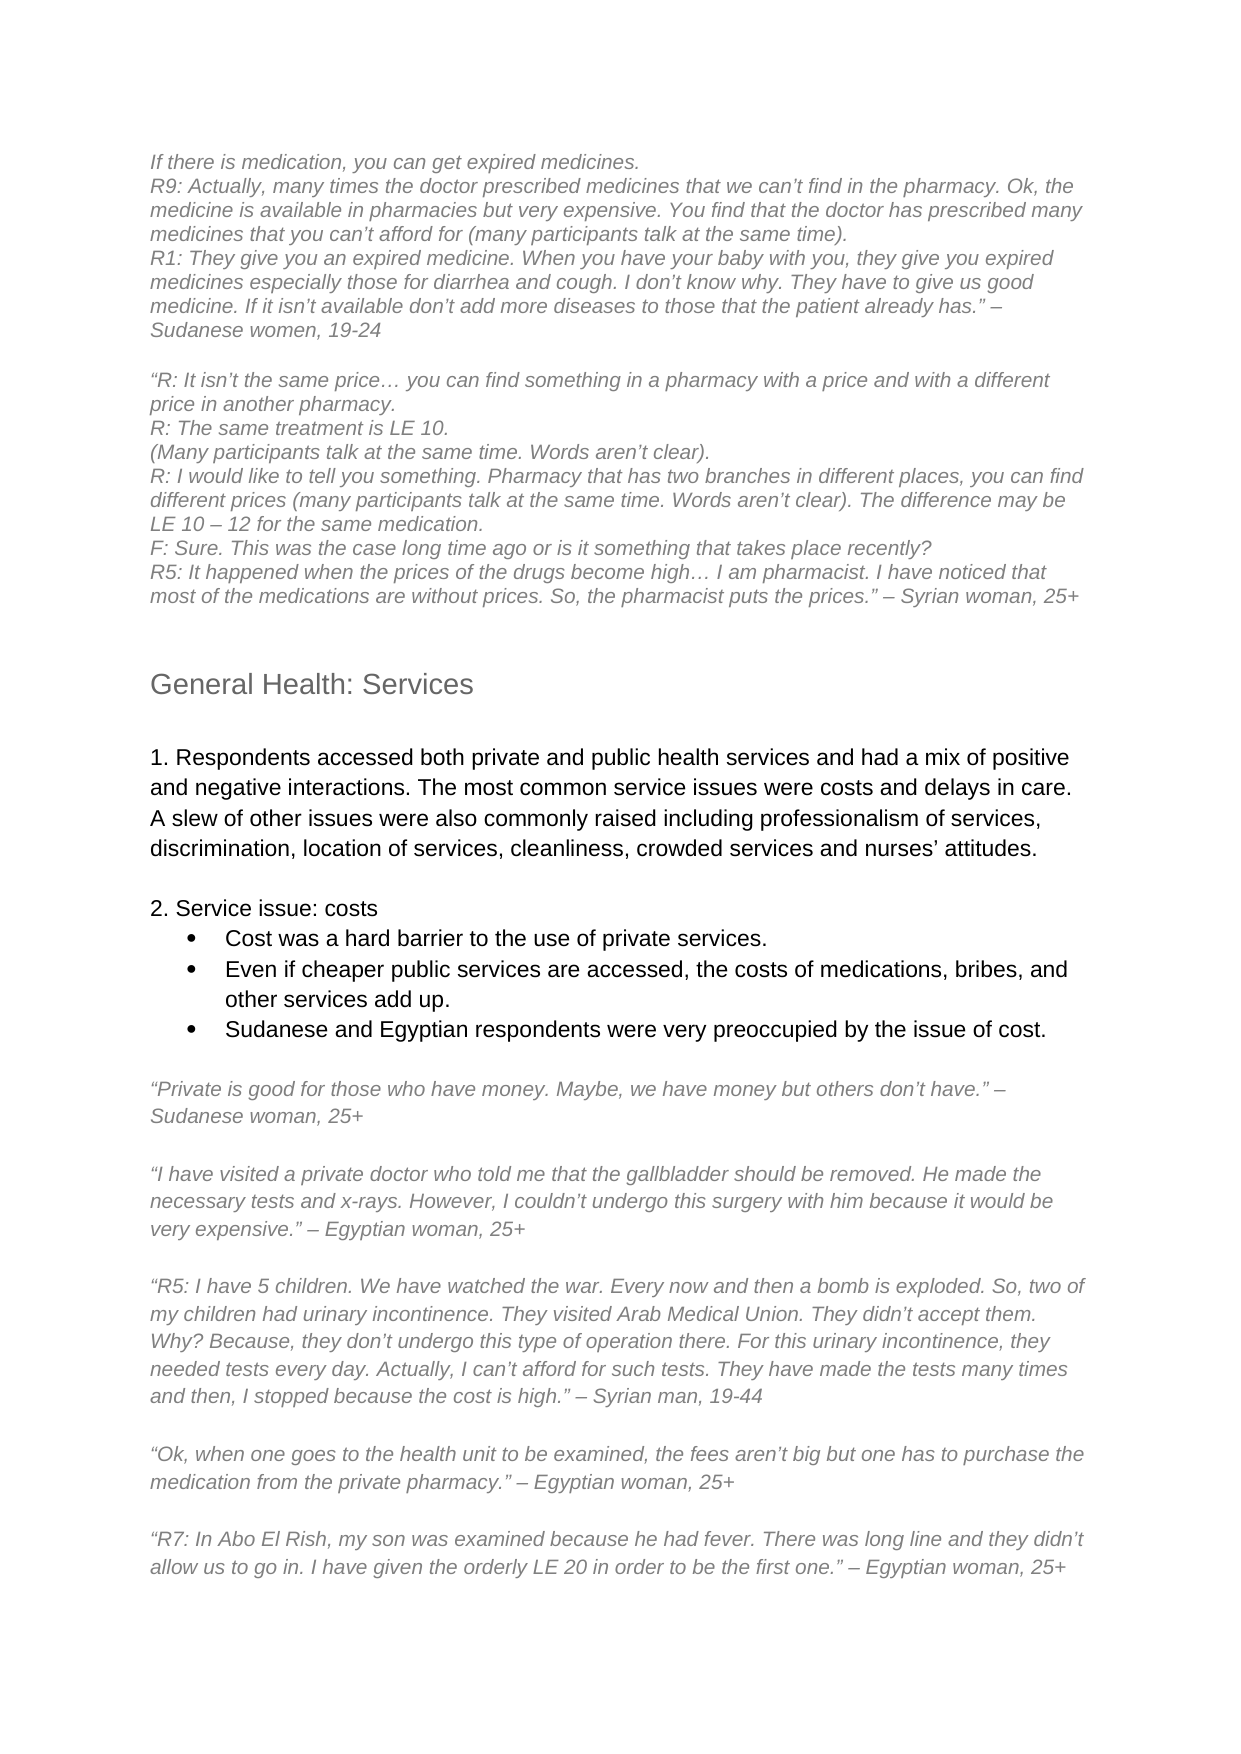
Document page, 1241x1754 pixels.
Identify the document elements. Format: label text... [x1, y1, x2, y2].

text R9: Actually, many times the doctor prescribed medicines that we can’t find in the pharmacy. Ok, the medicine is available in pharmacies but very expensive. You find that the doctor has prescribed many medicines that you can’t afford for (many participants talk at the same time). [150, 174, 1090, 246]
text (Many participants talk at the same time. Words aren’t clear). [150, 440, 1090, 464]
text R: The same treatment is LE 10. [150, 416, 1090, 440]
text “Ok, when one goes to the health unit to be examined, the fees aren’t big but one has to purchase the medication from the private pharmacy.” – Egyptian woman, 25+ [150, 1442, 1090, 1493]
text R: I would like to tell you something. Pharmacy that has two branches in different places, you can find different prices (many participants talk at the same time. Words aren’t clear). The difference may be LE 10 – 12 for the same medication. [150, 464, 1090, 536]
text “I have visited a private doctor who told me that the gallbladder should be removed. He made the necessary tests and x-rays. However, I couldn’t undergo this surgery with him because it would be very expensive.” – Egyptian woman, 25+ [150, 1162, 1090, 1241]
text “R5: I have 5 children. We have watched the war. Every now and then a bomb is exploded. So, two of my children had urinary incontinence. They visited Arab Medical Union. They didn’t accept them. Why? Because, they don’t undergo this type of operation there. For this urinary incontinence, they needed tests every day. Actually, I can’t afford for such tests. They have made the tests many times and then, I stopped because the cost is high.” – Syrian man, 19-44 [150, 1274, 1090, 1408]
list Sudanese and Egyptian respondents were very preoccupied by the issue of cost. [187, 1016, 1090, 1042]
subtitle General Health: Services [150, 667, 1090, 701]
text “R7: In Abo El Rish, my son was examined because he had fever. There was long line and they didn’t allow us to go in. I have given the orderly LE 20 in order to be the first one.” – Egyptian woman, 25+ [150, 1527, 1090, 1579]
text 2. Service issue: costs [150, 895, 1090, 921]
text “R: It isn’t the same price… you can find something in a pharmacy with a price and with a different price in another pharmacy. [150, 368, 1090, 416]
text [150, 150, 1090, 174]
text “Private is good for those who have money. Maybe, we have money but others don’t have.” – Sudanese woman, 25+ [150, 1076, 1090, 1128]
list Even if cheaper public services are accessed, the costs of medications, bribes, and other services add up. [187, 956, 1090, 1012]
list Cost was a hard barrier to the use of private services. [187, 925, 1090, 952]
text R5: It happened when the prices of the drugs become high… I am pharmacist. I have noticed that most of the medications are without prices. So, the pharmacist puts the prices.” – Syrian woman, 25+ [150, 560, 1090, 608]
text R1: They give you an expired medicine. When you have your baby with you, they give you expired medicines especially those for diarrhea and cough. I don’t know why. They have to give us good medicine. If it isn’t available don’t add more diseases to those that the patient already has.” – Sudanese women, 19-24 [150, 246, 1090, 342]
text F: Sure. This was the case long time ago or is it something that takes place recently? [150, 536, 1090, 560]
text 1. Respondents accessed both private and public health services and had a mix of positive and negative interactions. The most common service issues were costs and delays in care. A slew of other issues were also commonly raised including professionalism of services, discrimination, location of services, cleanliness, crowded services and nurses’ attitudes. [150, 744, 1090, 861]
